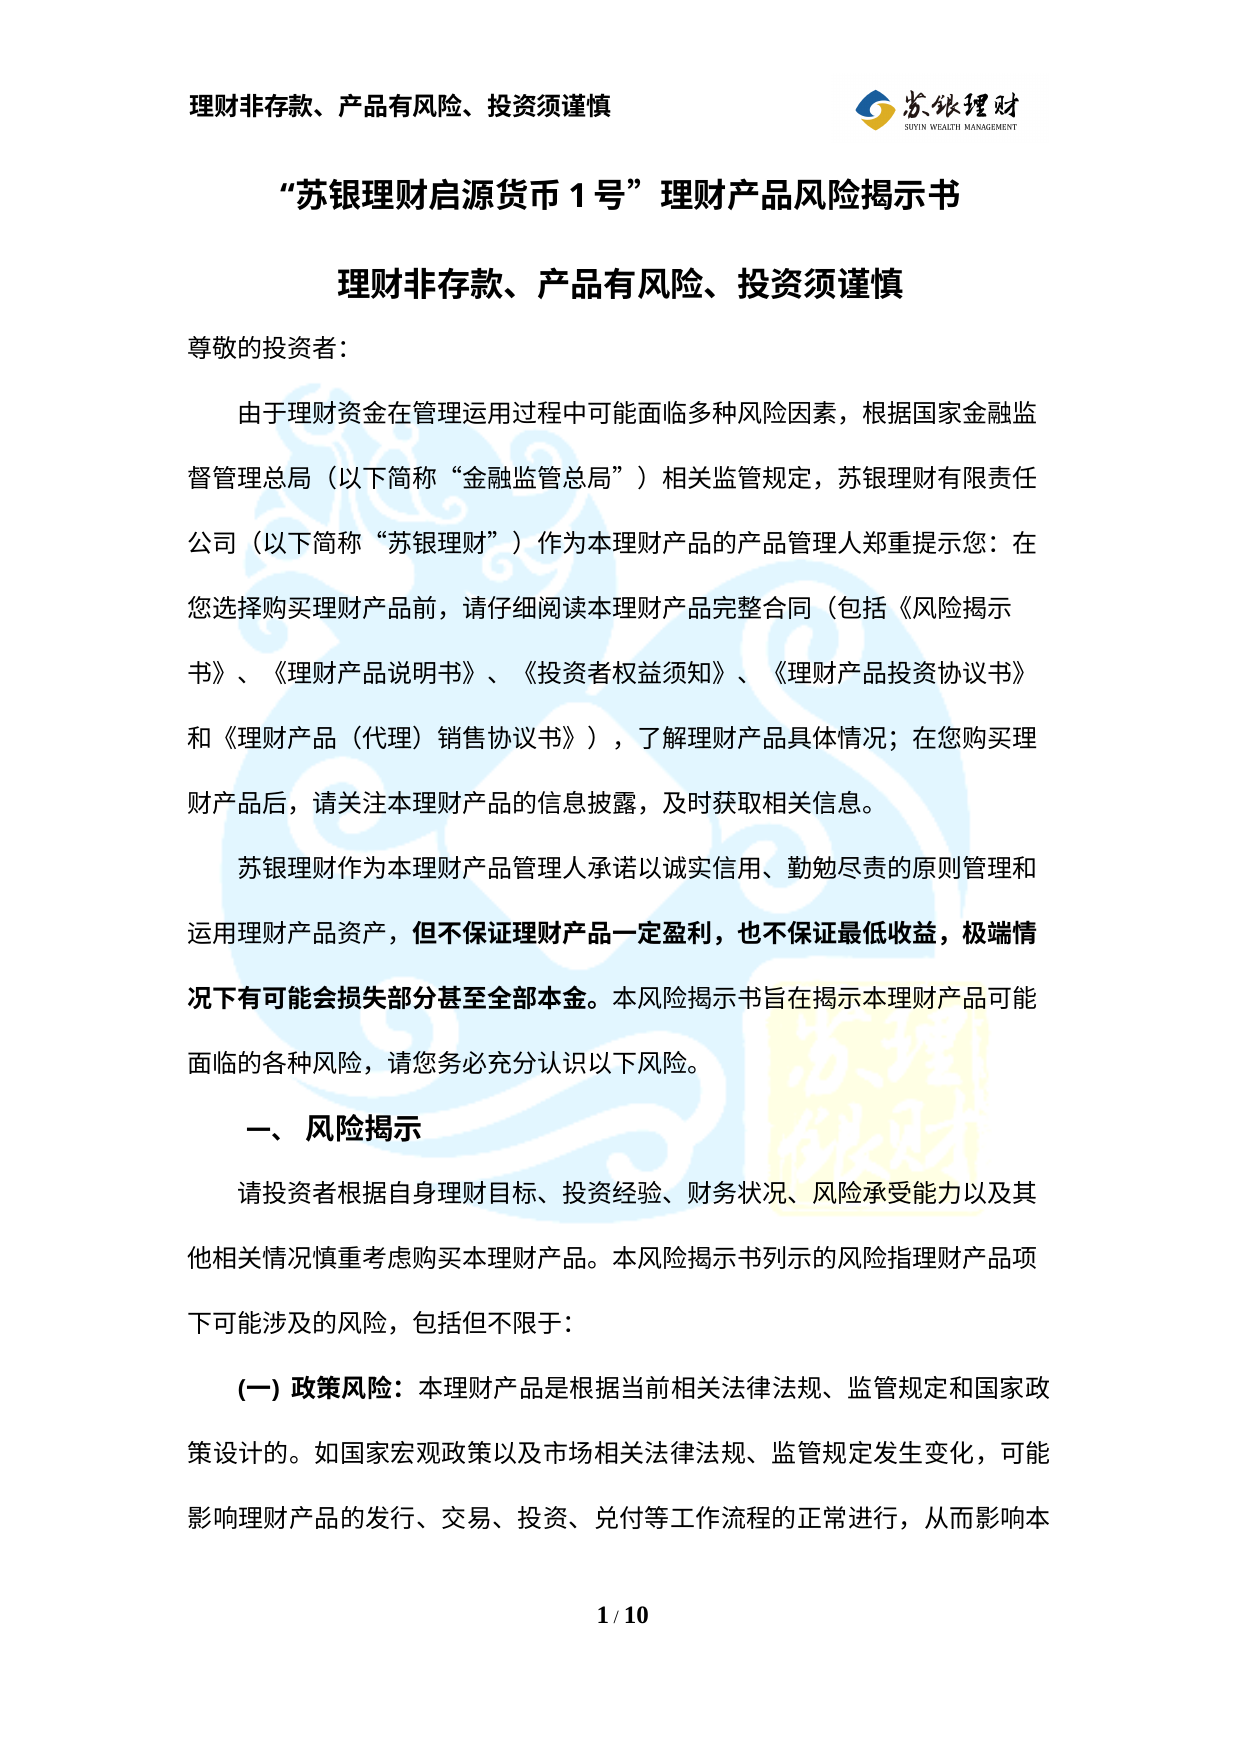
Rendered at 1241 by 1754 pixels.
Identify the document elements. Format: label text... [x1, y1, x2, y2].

text 请投资者根据自身理财目标、投资经验、财务状况、风险承受能力以及其他相关情况慎重考虑购买本理财产品。本风险揭示书列示的风险指理财产品项下可能涉及的风险，包括但不限于： [187, 1159, 1053, 1354]
list 风险揭示 [187, 1094, 1053, 1159]
text 理财非存款、产品有风险、投资须谨慎 [187, 249, 1053, 314]
text 尊敬的投资者： [187, 314, 1053, 379]
picture [831, 73, 1049, 143]
text 苏银理财作为本理财产品管理人承诺以诚实信用、勤勉尽责的原则管理和运用理财产品资产，但不保证理财产品一定盈利，也不保证最低收益，极端情况下有可能会损失部分甚至全部本金。本风险揭示书旨在揭示本理财产品可能面临的各种风险，请您务必充分认识以下风险。 [187, 834, 1053, 1094]
text “苏银理财启源货币1号”理财产品风险揭示书 [187, 160, 1053, 225]
list 政策风险：本理财产品是根据当前相关法律法规、监管规定和国家政策设计的。如国家宏观政策以及市场相关法律法规、监管规定发生变化，可能影响理财产品的发行、交易、投资、兑付等工作流程的正常进行，从而影响本理财产品的投资运作，则投资者可能面临本金和收益遭受部分甚至全部损失的风险。 [187, 1354, 1053, 1549]
text 由于理财资金在管理运用过程中可能面临多种风险因素，根据国家金融监督管理总局（以下简称“金融监管总局”）相关监管规定，苏银理财有限责任公司（以下简称“苏银理财”）作为本理财产品的产品管理人郑重提示您：在您选择购买理财产品前，请仔细阅读本理财产品完整合同（包括《风险揭示书》、《理财产品说明书》、《投资者权益须知》、《理财产品投资协议书》和《理财产品（代理）销售协议书》），了解理财产品具体情况；在您购买理财产品后，请关注本理财产品的信息披露，及时获取相关信息。 [187, 379, 1053, 834]
